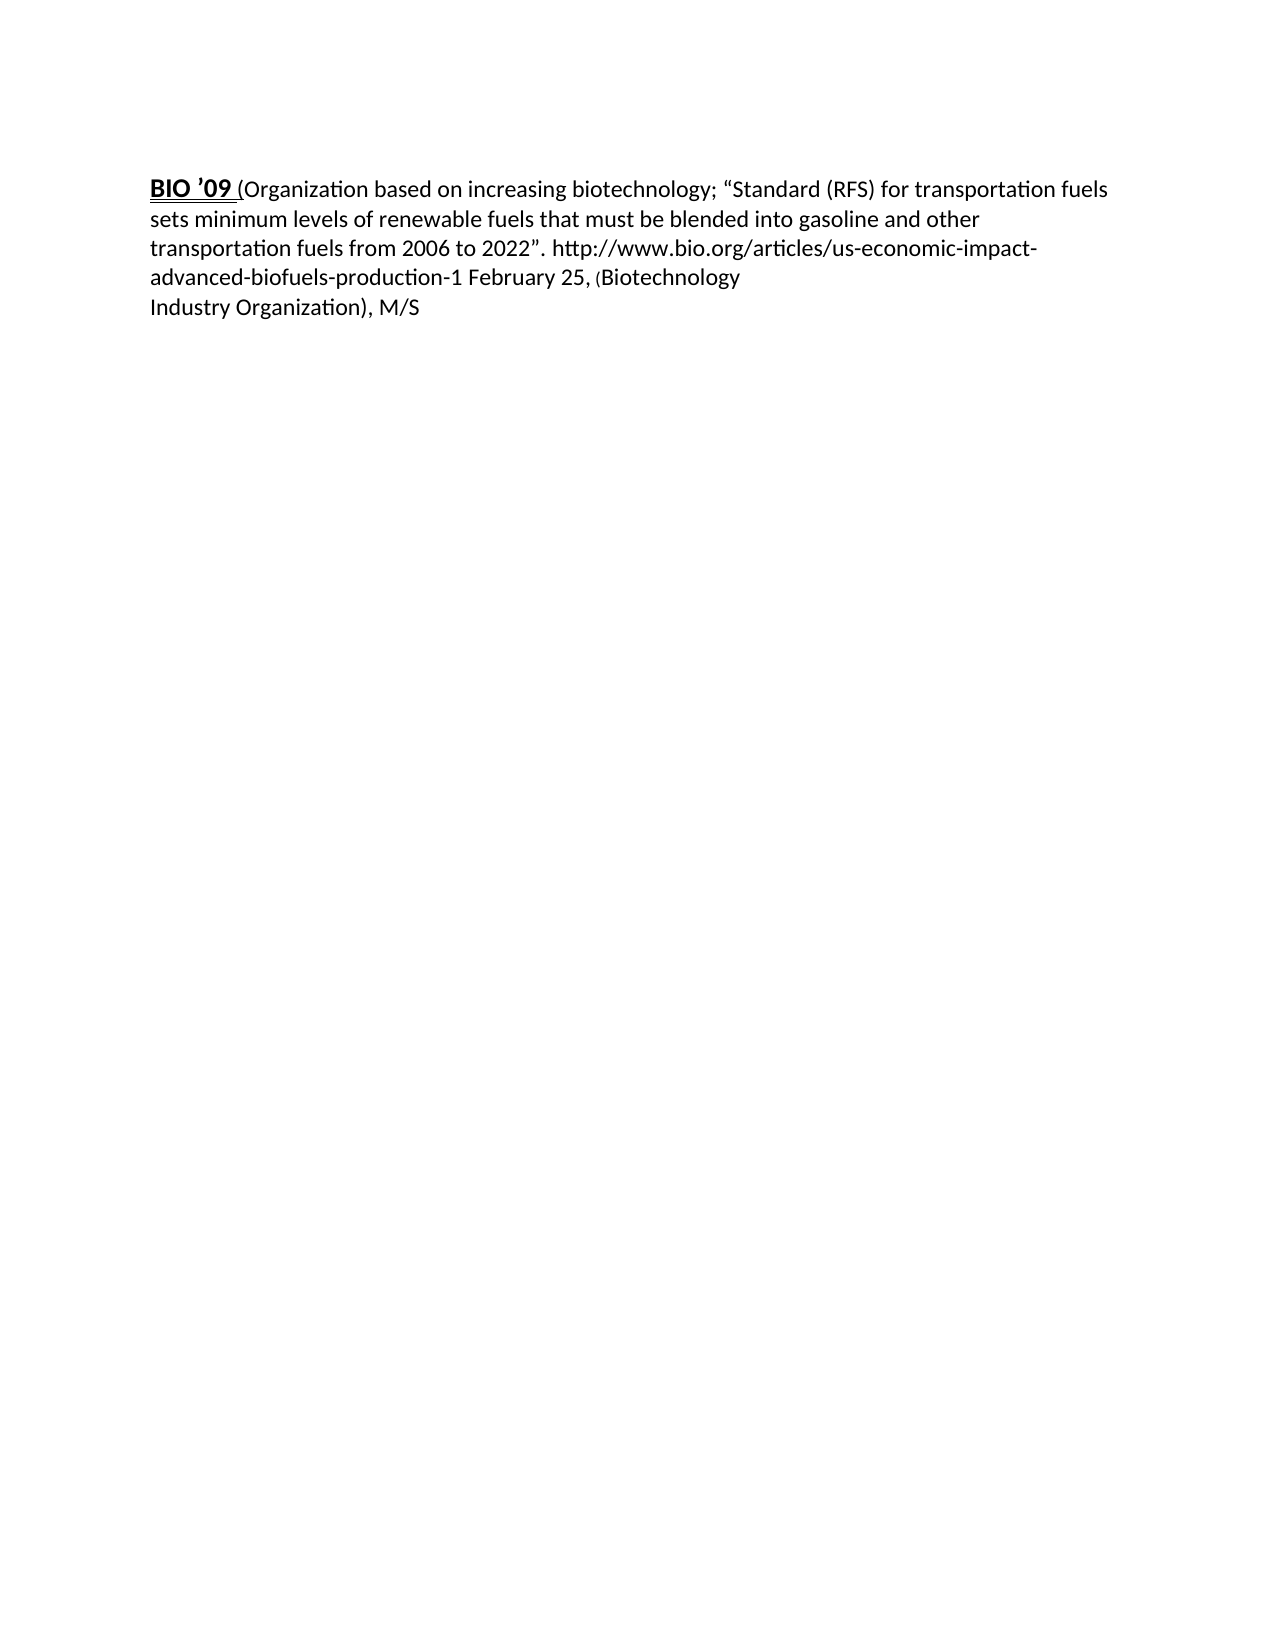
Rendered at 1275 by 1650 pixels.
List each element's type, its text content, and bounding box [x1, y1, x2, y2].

subtitle BIO ’09 (Organization based on increasing biotechnology; “Standard (RFS) for transportation fuels sets minimum levels of renewable fuels that must be blended into gasoline and other transportation fuels from 2006 to 2022”. http://www.bio.org/articles/us-economic-impact-advanced-biofuels-production-1 February 25, (Biotechnology Industry Organization), M/S [150, 171, 1125, 321]
